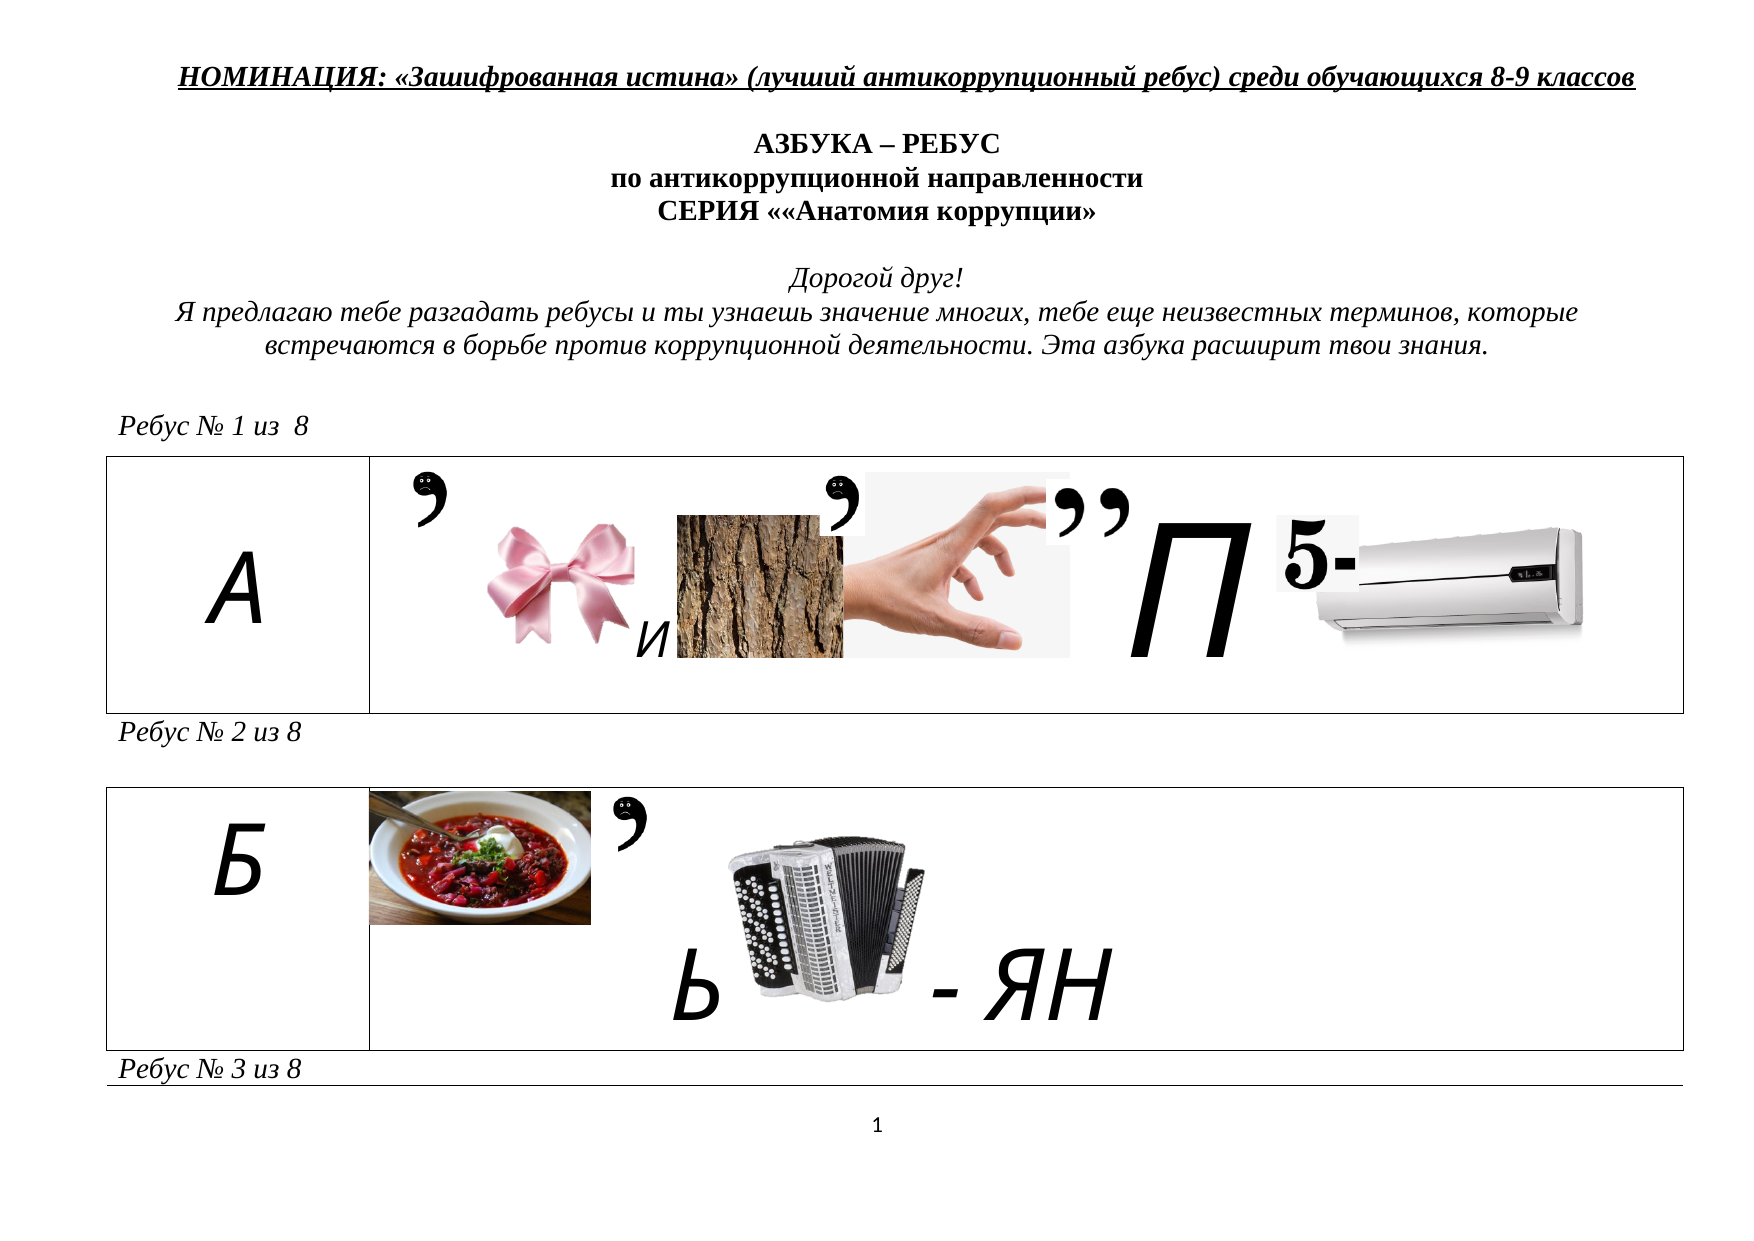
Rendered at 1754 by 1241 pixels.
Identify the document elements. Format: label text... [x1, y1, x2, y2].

text СЕРИЯ ««Анатомия коррупции» [118, 193, 1636, 227]
table_cell Ь- ЯН [370, 788, 1683, 1050]
text АЗБУКА – РЕБУС [118, 126, 1636, 160]
picture [469, 509, 635, 658]
table_cell Ребус № 3 из 8 [107, 1051, 1683, 1085]
table_header Ребус № 1 из 8 [107, 395, 1683, 456]
picture [725, 816, 930, 1021]
table_cell А [107, 457, 369, 713]
table_cell И П [370, 457, 1683, 713]
text Я предлагаю тебе разгадать ребусы и ты узнаешь значение многих, тебе еще неизвестных терминов, которые встречаются в борьбе против коррупционной деятельности. Эта азбука расширит твои знания. [118, 294, 1636, 361]
picture [407, 466, 451, 529]
picture [368, 791, 591, 925]
picture [607, 791, 651, 854]
text Дорогой друг! [118, 260, 1636, 294]
text по антикоррупционной направленности [118, 160, 1636, 193]
picture [677, 470, 1139, 658]
text НОМИНАЦИЯ: «Зашифрованная истина» (лучший антикоррупционный ребус) среди обучающихся 8-9 классов [118, 59, 1636, 93]
picture [1276, 515, 1599, 658]
table_cell Б [107, 788, 369, 1050]
table_cell Ребус № 2 из 8 [107, 714, 1683, 787]
